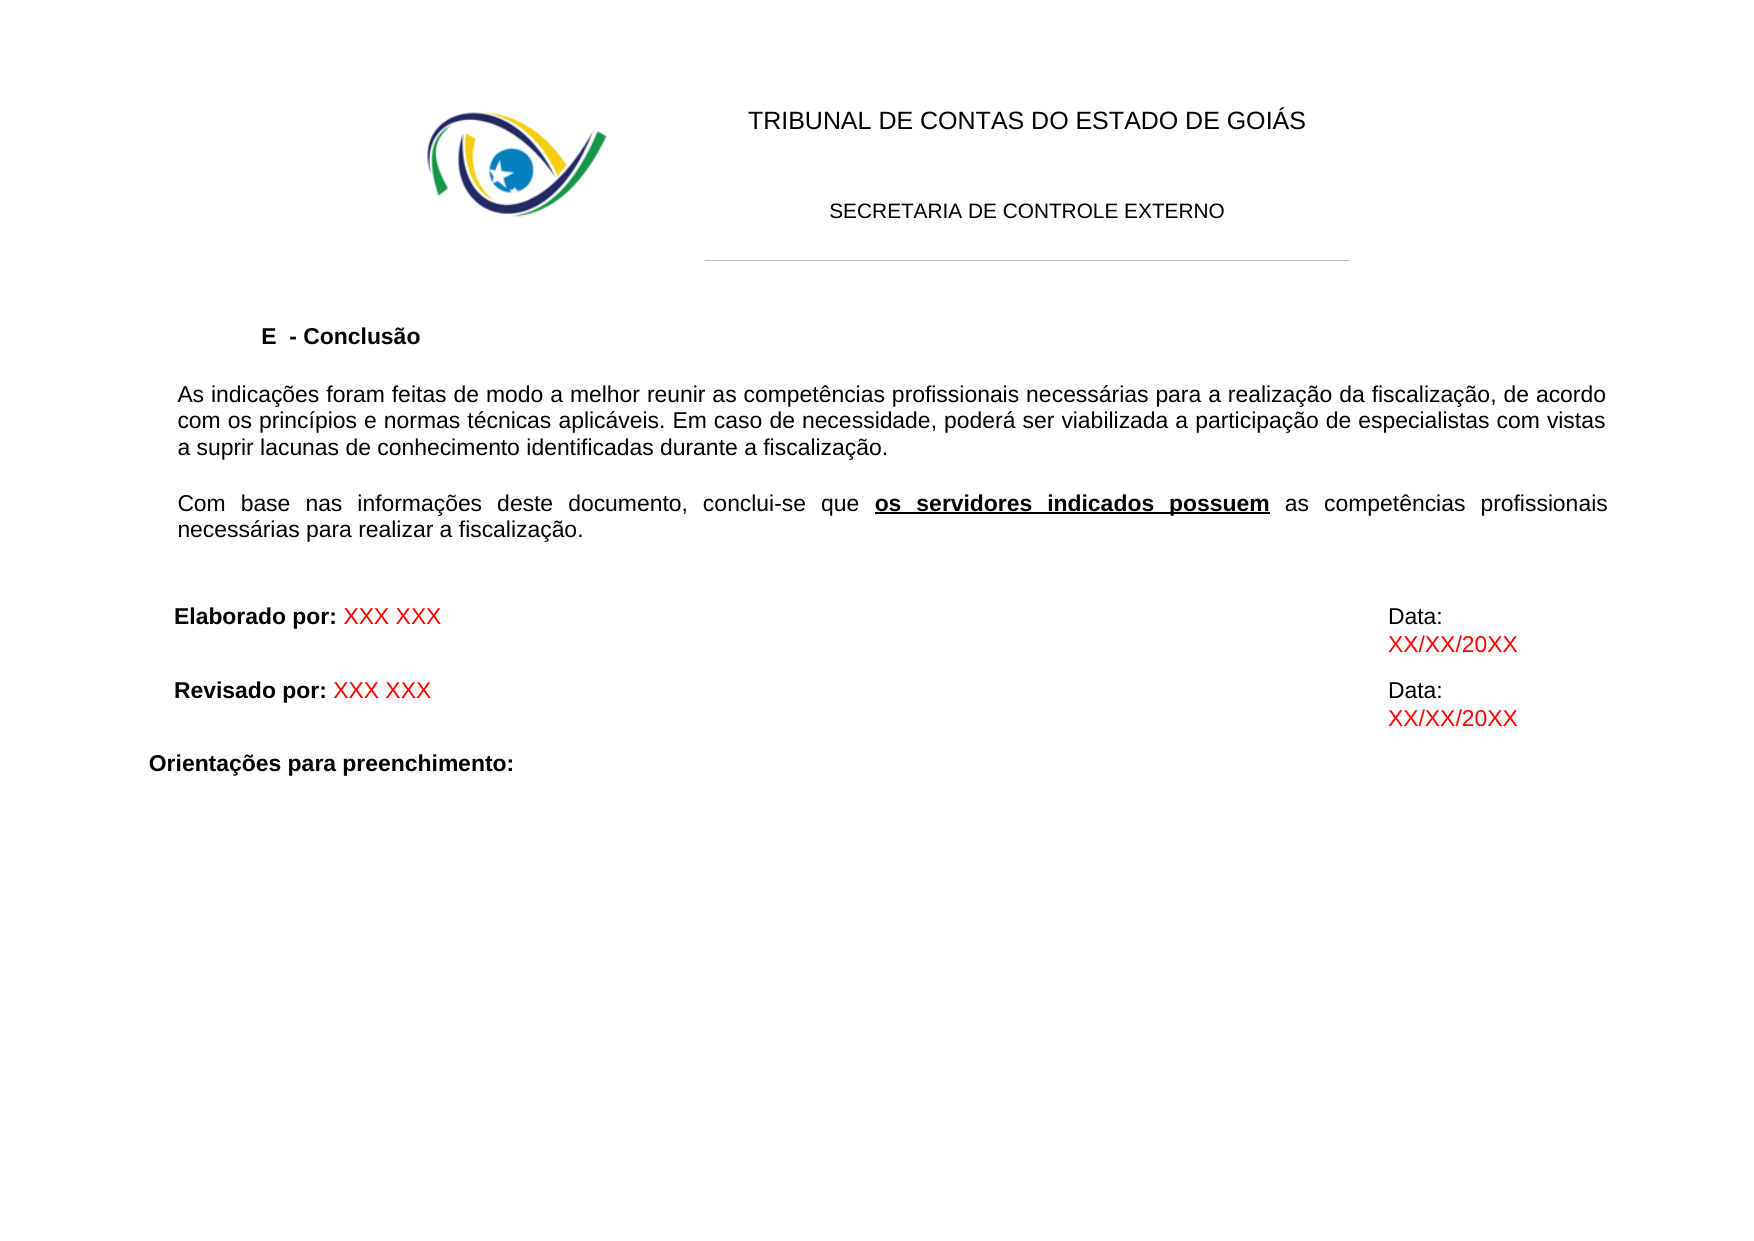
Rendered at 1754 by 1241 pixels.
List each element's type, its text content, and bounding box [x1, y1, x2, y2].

table_cell Data: XX/XX/20XX [1377, 677, 1559, 750]
table_header Data: XX/XX/20XX [1377, 603, 1559, 677]
table_cell Revisado por: XXX XXX [163, 677, 1377, 750]
text Orientações para preenchimento: [148, 603, 1606, 776]
text Com base nas informações deste documento, conclui-se que os servidores indicados possuem as competências profissionais necessárias para realizar a fiscalização. [177, 490, 1608, 542]
table_header Elaborado por: XXX XXX [163, 603, 1377, 677]
picture [420, 106, 612, 224]
text As indicações foram feitas de modo a melhor reunir as competências profissionais necessárias para a realização da fiscalização, de acordo com os princípios e normas técnicas aplicáveis. Em caso de necessidade, poderá ser viabilizada a participação de especialistas com vistas a suprir lacunas de conhecimento identificadas durante a fiscalização. [177, 382, 1608, 460]
subtitle E - Conclusão [261, 323, 1606, 349]
